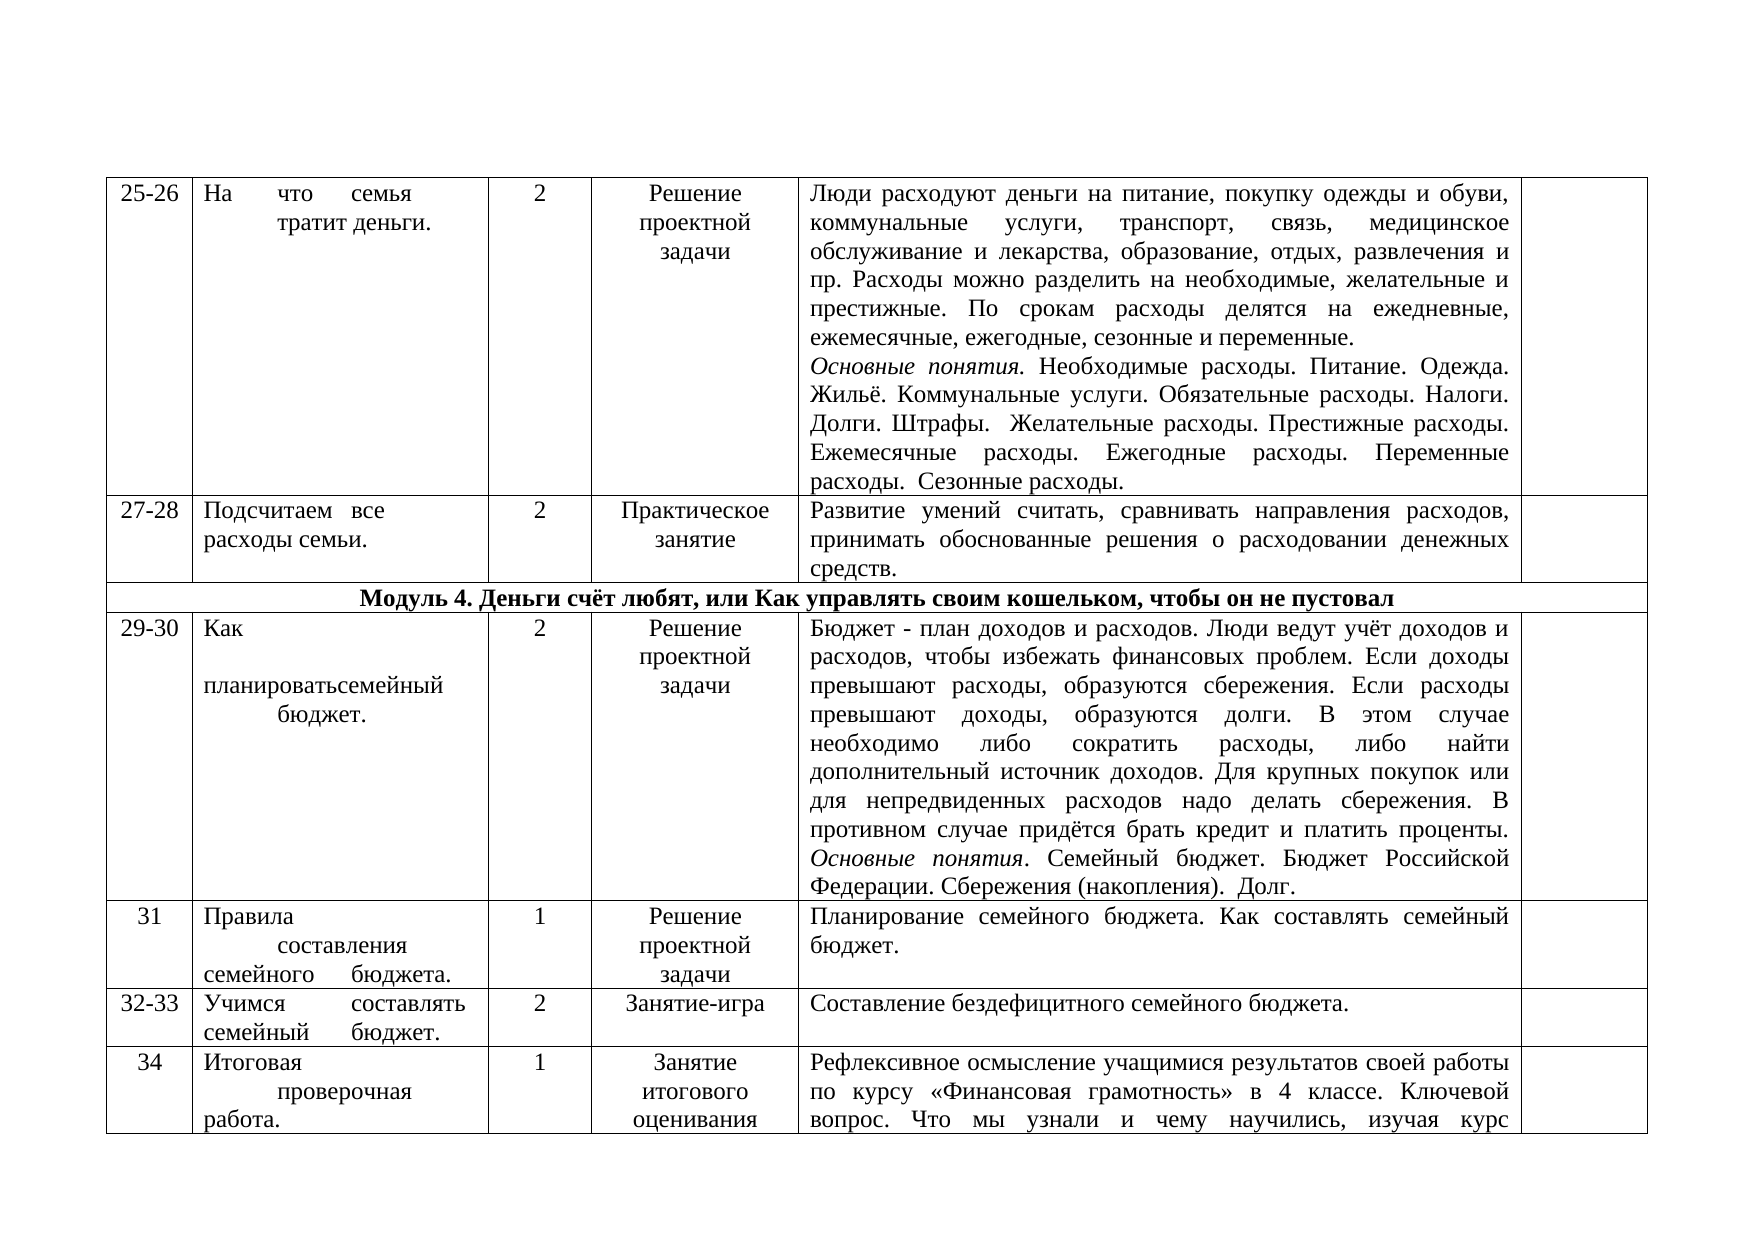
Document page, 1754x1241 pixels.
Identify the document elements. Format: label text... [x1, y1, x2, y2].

table_cell [1522, 496, 1647, 582]
table_cell На что семья тратит деньги. [193, 178, 488, 494]
table_cell 32-33 [107, 989, 192, 1046]
table_cell Решение проектной задачи [592, 178, 798, 494]
table_cell 2 [489, 613, 591, 900]
table_cell Решение проектной задачи [592, 613, 798, 900]
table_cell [592, 1047, 798, 1133]
table_cell [1522, 901, 1647, 987]
table_cell 29-30 [107, 613, 192, 900]
table_cell 2 [489, 178, 591, 494]
table_cell Правила составления семейного бюджета. [193, 901, 488, 987]
table_cell Учимся составлять семейный бюджет. [193, 989, 488, 1046]
table_cell [1522, 989, 1647, 1046]
table_cell Решение проектной задачи [592, 901, 798, 987]
table_cell 2 [489, 496, 591, 582]
table_cell 34 [107, 1047, 192, 1133]
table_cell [799, 1047, 1521, 1133]
table_cell Планирование семейного бюджета. Как составлять семейный бюджет. [799, 901, 1521, 987]
table_cell Составление бездефицитного семейного бюджета. [799, 989, 1521, 1046]
table_cell 31 [107, 901, 192, 987]
table_cell Развитие умений считать, сравнивать направления расходов, принимать обоснованные решения о расходовании денежных средств. [799, 496, 1521, 582]
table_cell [193, 1047, 488, 1133]
table_cell [1522, 613, 1647, 900]
table_cell Как планироватьсемейный бюджет. [193, 613, 488, 900]
table_cell [1522, 178, 1647, 494]
table_cell Люди расходуют деньги на питание, покупку одежды и обуви, коммунальные услуги, транспорт, связь, медицинское обслуживание и лекарства, образование, отдых, развлечения и пр. Расходы можно разделить на необходимые, желательные и престижные. По срокам расходы делятся на ежедневные, ежемесячные, ежегодные, сезонные и переменные. Основные понятия. Необходимые расходы. Питание. Одежда. Жильё. Коммунальные услуги. Обязательные расходы. Налоги. Долги. Штрафы. Желательные расходы. Престижные расходы. Ежемесячные расходы. Ежегодные расходы. Переменные расходы. Сезонные расходы. [799, 178, 1521, 494]
table_cell Бюджет - план доходов и расходов. Люди ведут учёт доходов и расходов, чтобы избежать финансовых проблем. Если доходы превышают расходы, образуются сбережения. Если расходы превышают доходы, образуются долги. В этом случае необходимо либо сократить расходы, либо найти дополнительный источник доходов. Для крупных покупок или для непредвиденных расходов надо делать сбережения. В противном случае придётся брать кредит и платить проценты. Основные понятия. Семейный бюджет. Бюджет Российской Федерации. Сбережения (накопления). Долг. [799, 613, 1521, 900]
table_cell 2 [489, 989, 591, 1046]
table_cell [1522, 1047, 1647, 1133]
table_cell 1 [489, 1047, 591, 1133]
table_cell 27-28 [107, 496, 192, 582]
table_cell Подсчитаем все расходы семьи. [193, 496, 488, 582]
table_cell 25-26 [107, 178, 192, 494]
table_cell Модуль 4. Деньги счёт любят, или Как управлять своим кошельком, чтобы он не пустовал [107, 583, 1647, 612]
table_cell Практическое занятие [592, 496, 798, 582]
table_cell Занятие-игра [592, 989, 798, 1046]
table_cell 1 [489, 901, 591, 987]
